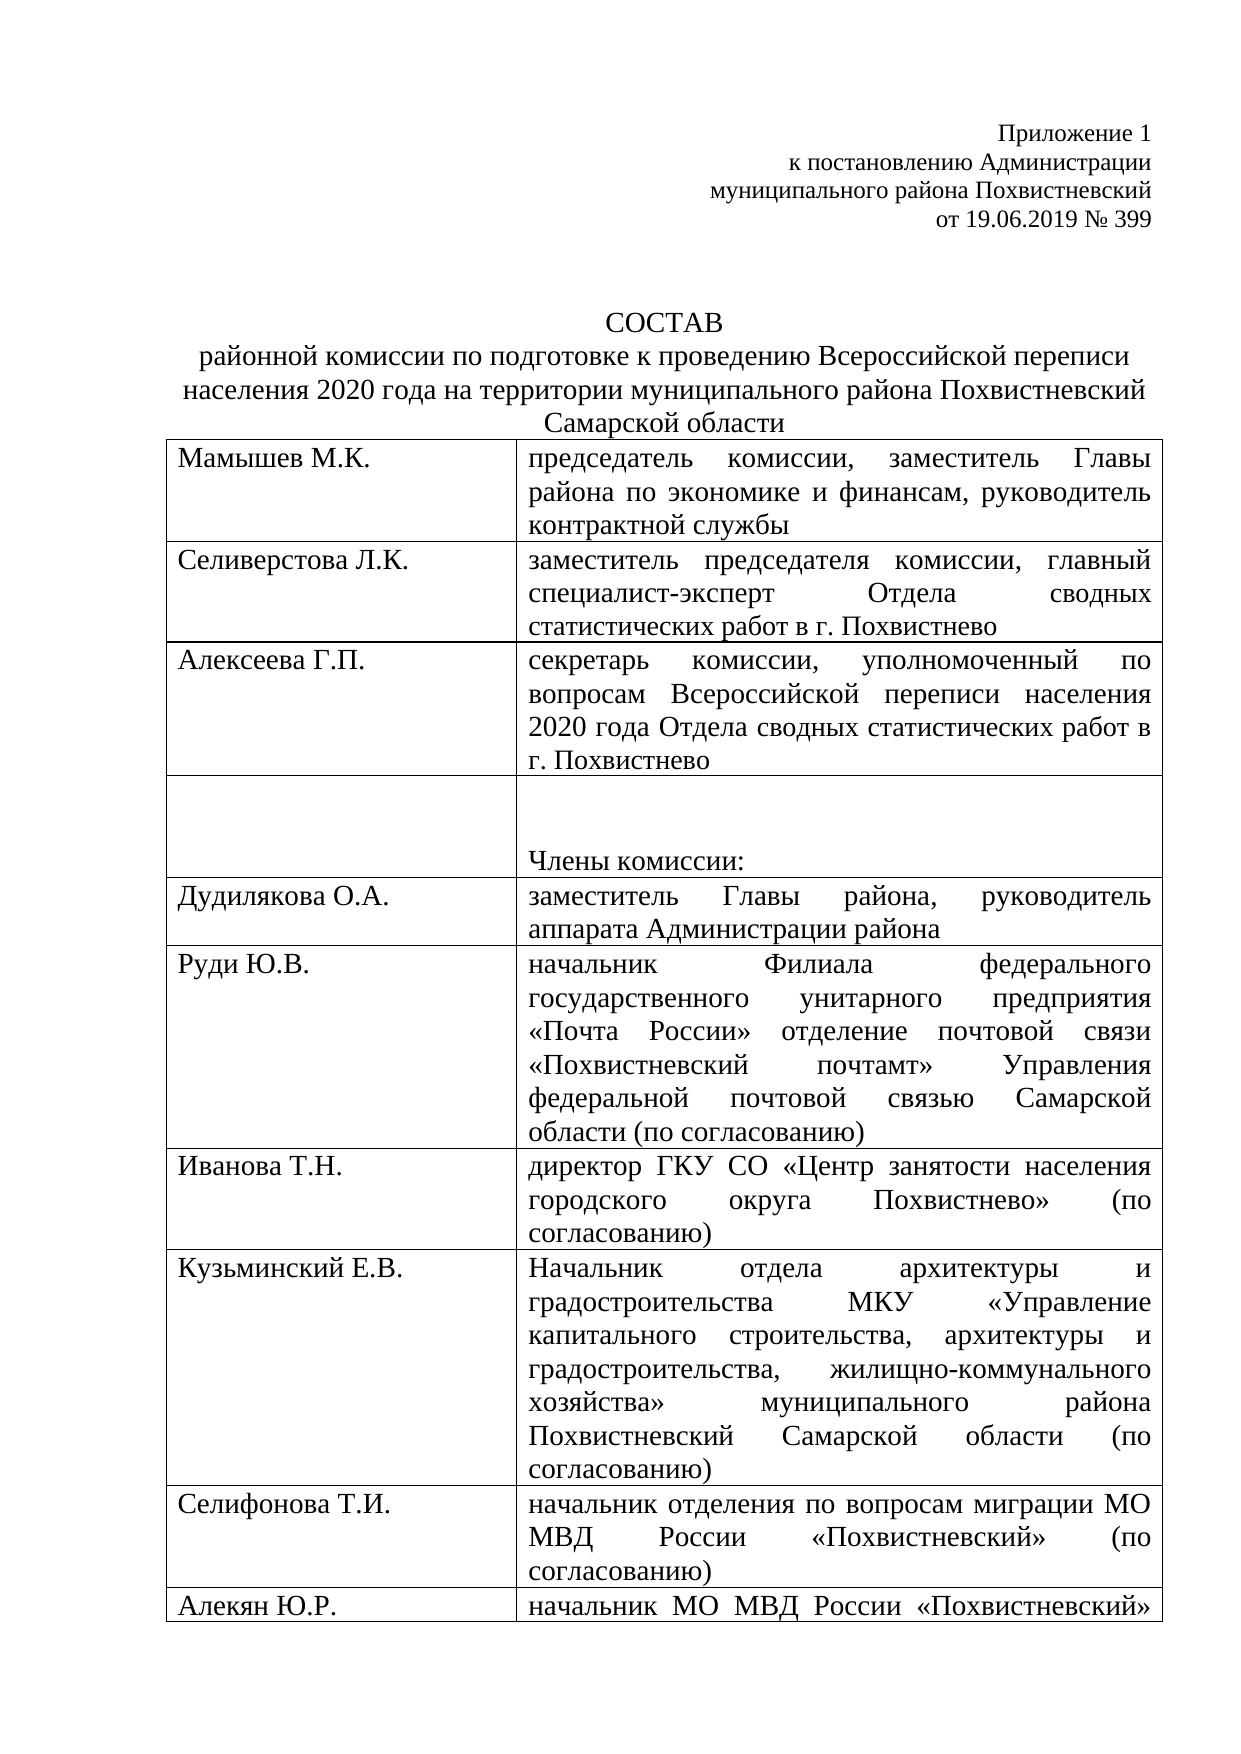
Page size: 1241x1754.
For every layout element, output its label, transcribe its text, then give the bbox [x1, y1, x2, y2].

text от 19.06.2019 № 399 [177, 204, 1152, 233]
table_cell Дудилякова О.А. [167, 878, 516, 945]
table_cell Алексеева Г.П. [167, 643, 516, 775]
table_cell заместитель Главы района, руководитель аппарата Администрации района [517, 878, 1162, 945]
table_cell директор ГКУ СО «Центр занятости населения городского округа Похвистнево» (по согласованию) [517, 1149, 1162, 1249]
table_cell Селифонова Т.И. [167, 1486, 516, 1587]
table_cell Кузьминский Е.В. [167, 1250, 516, 1485]
table_cell Алекян Ю.Р. [167, 1588, 516, 1621]
table_cell Члены комиссии: [517, 776, 1162, 877]
table_header Мамышев М.К. [167, 440, 516, 541]
text к постановлению Администрации [177, 147, 1152, 176]
text муниципального района Похвистневский [177, 176, 1152, 204]
text районной комиссии по подготовке к проведению Всероссийской переписи населения 2020 года на территории муниципального района Похвистневский Самарской области [177, 338, 1152, 439]
table_cell заместитель председателя комиссии, главный специалист-эксперт Отдела сводных статистических работ в г. Похвистнево [517, 542, 1162, 641]
table_cell секретарь комиссии, уполномоченный по вопросам Всероссийской переписи населения 2020 года Отдела сводных статистических работ в г. Похвистнево [517, 643, 1162, 775]
table_cell начальник Филиала федерального государственного унитарного предприятия «Почта России» отделение почтовой связи «Похвистневский почтамт» Управления федеральной почтовой связью Самарской области (по согласованию) [517, 946, 1162, 1147]
table_cell начальник отделения по вопросам миграции МО МВД России «Похвистневский» (по согласованию) [517, 1486, 1162, 1587]
table_cell Селиверстова Л.К. [167, 542, 516, 641]
table_cell Руди Ю.В. [167, 946, 516, 1147]
table_cell Начальник отдела архитектуры и градостроительства МКУ «Управление капитального строительства, архитектуры и градостроительства, жилищно-коммунального хозяйства» муниципального района Похвистневский Самарской области (по согласованию) [517, 1250, 1162, 1485]
table_cell Иванова Т.Н. [167, 1149, 516, 1249]
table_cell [517, 1588, 1162, 1621]
table_cell [167, 776, 516, 877]
text СОСТАВ [177, 305, 1152, 338]
table_header председатель комиссии, заместитель Главы района по экономике и финансам, руководитель контрактной службы [517, 440, 1162, 541]
text Приложение 1 [177, 118, 1152, 147]
